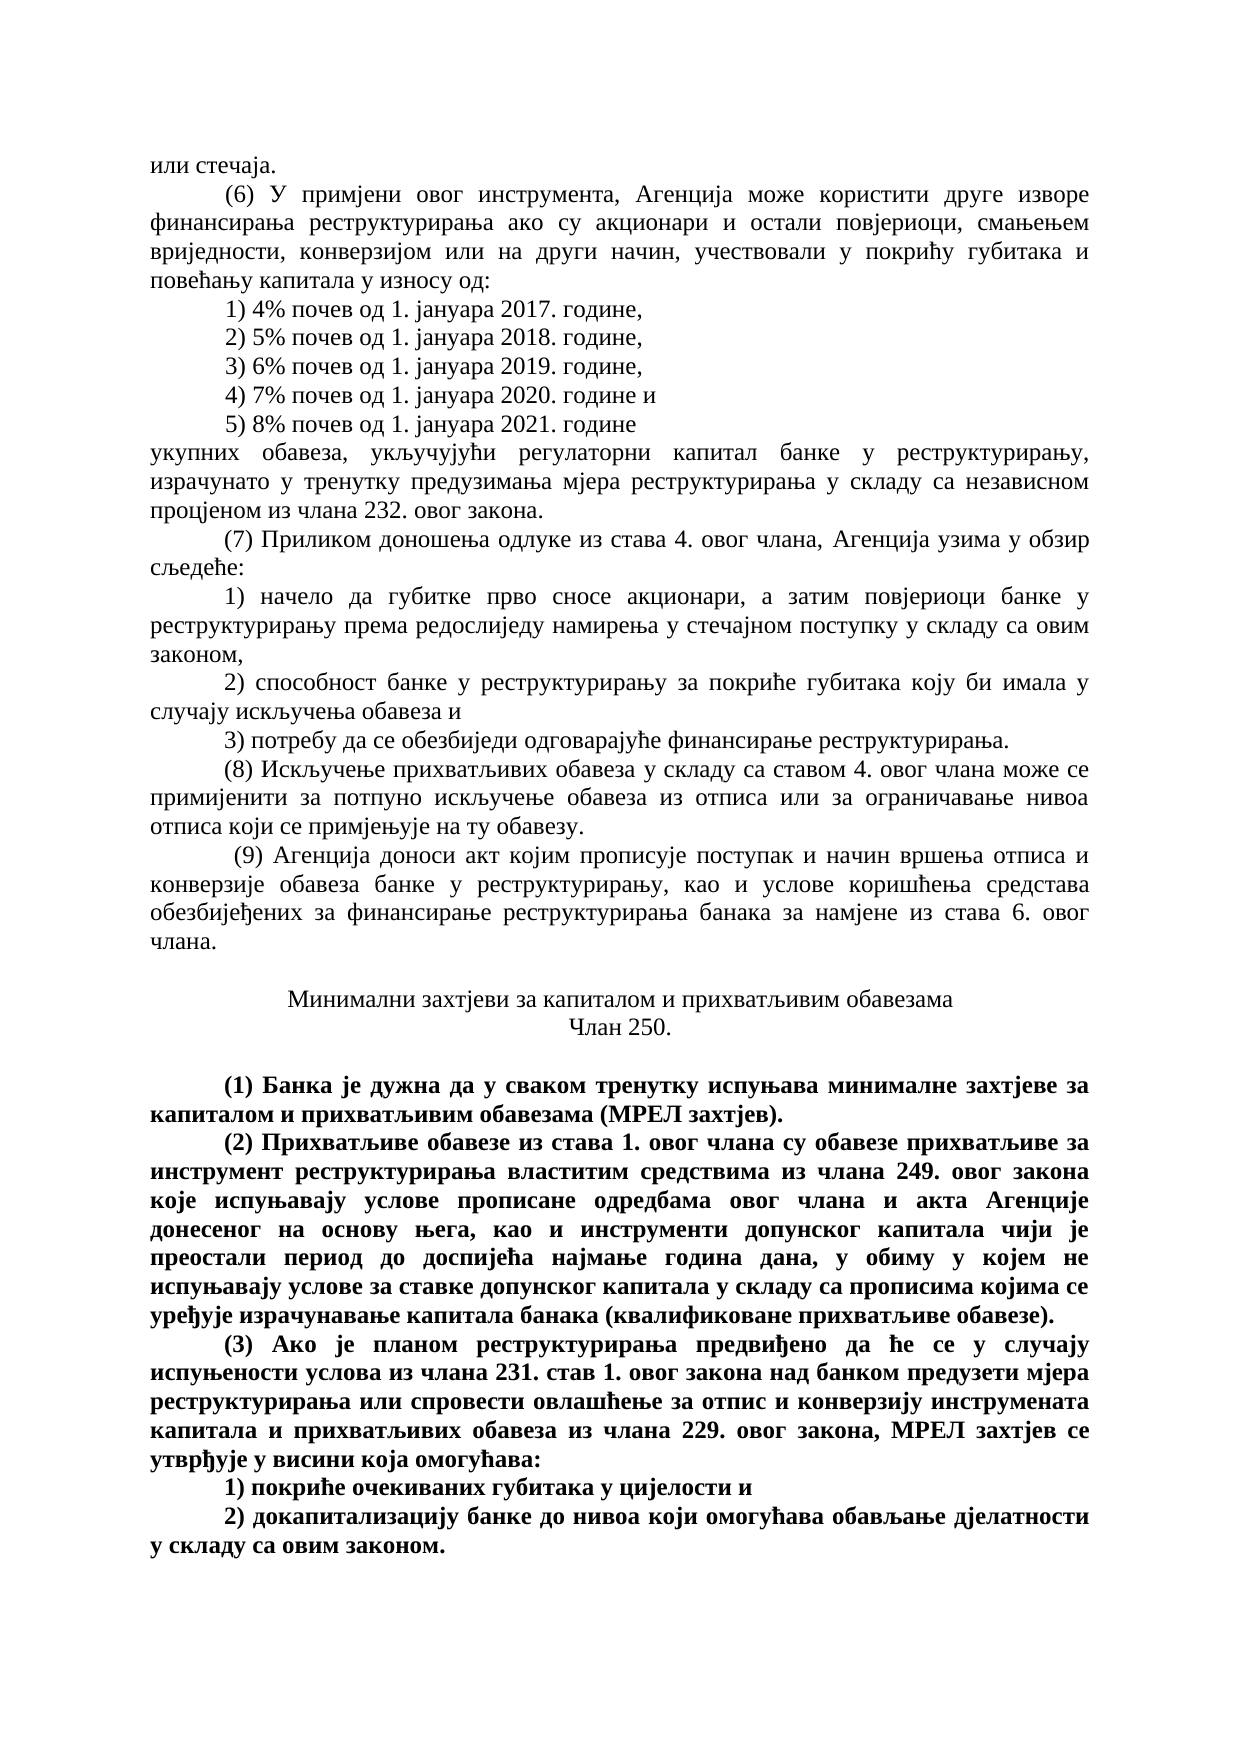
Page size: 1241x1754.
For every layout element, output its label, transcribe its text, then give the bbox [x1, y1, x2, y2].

text 1) 4% почев од 1. јануара 2017. године, [150, 294, 1090, 322]
text (7) Приликом доношења одлуке из става 4. овог члана, Агенција узима у обзир сљедеће: [150, 524, 1090, 581]
text 4) 7% почев од 1. јануара 2020. године и [150, 380, 1090, 409]
text 2) способност банке у реструктурирању за покриће губитака коју би имала у случају искључења обавеза и [150, 667, 1090, 725]
text Члан 250. [150, 1012, 1090, 1041]
text Минимални захтјеви за капиталом и прихватљивим обавезама [150, 984, 1090, 1012]
text (3) Ако је планом реструктурирања предвиђено да ће се у случају испуњености услова из члана 231. став 1. овог закона над банком предузети мјера реструктурирања или спровести овлашћење за отпис и конверзију инструмената капитала и прихватљивих обавеза из члана 229. овог закона, МРЕЛ захтјев се утврђује у висини која омогућава: [150, 1329, 1090, 1472]
text (1) Банка је дужна да у сваком тренутку испуњава минималне захтјеве за капиталом и прихватљивим обавезама (МРЕЛ захтјев). [150, 1070, 1090, 1127]
text 3) потребу да се обезбиједи одговарајуће финансирање реструктурирања. [150, 725, 1090, 754]
text 1) покриће очекиваних губитака у цијелости и [150, 1472, 1090, 1501]
text укупних обавеза, укључујући регулаторни капитал банке у реструктурирању, израчунато у тренутку предузимања мјера реструктурирања у складу са независном процјеном из члана 232. овог закона. [150, 437, 1090, 524]
text 5) 8% почев од 1. јануара 2021. године [150, 409, 1090, 437]
text (9) Агенција доноси акт којим прописује поступак и начин вршења отписа и конверзије обавеза банке у реструктурирању, као и услове коришћења средстава обезбијеђених за финансирање реструктурирања банака за намјене из става 6. овог члана. [150, 840, 1090, 955]
text (2) Прихватљиве обавезе из става 1. овог члана су обавезе прихватљиве за инструмент реструктурирања властитим средствима из члана 249. овог закона које испуњавају услове прописане одредбама овог члана и акта Агенције донесеног на основу њега, као и инструменти допунског капитала чији је преостали период до доспијећа најмање година дана, у обиму у којем не испуњавају услове за ставке допунског капитала у складу са прописима којима се уређује израчунавање капитала банака (квалификоване прихватљиве обавезе). [150, 1127, 1090, 1329]
text 3) 6% почев од 1. јануара 2019. године, [150, 351, 1090, 380]
text (8) Искључење прихватљивих обавеза у складу са ставом 4. овог члана може се примијенити за потпуно искључење обавеза из отписа или за ограничавање нивоа отписа који се примјењује на ту обавезу. [150, 754, 1090, 840]
text (6) У примјени овог инструмента, Агенција може користити друге изворе финансирања реструктурирања ако су акционари и остали повјериоци, смањењем вриједности, конверзијом или на други начин, учествовали у покрићу губитака и повећању капитала у износу од: [150, 179, 1090, 294]
text 1) начело да губитке прво сносе акционари, а затим повјериоци банке у реструктурирању према редослиједу намирења у стечајном поступку у складу са овим законом, [150, 581, 1090, 667]
text 2) 5% почев од 1. јануара 2018. године, [150, 322, 1090, 351]
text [150, 150, 1090, 179]
text 2) докапитализацију банке до нивоа који омогућава обављање дјелатности у складу са овим законом. [150, 1501, 1090, 1559]
